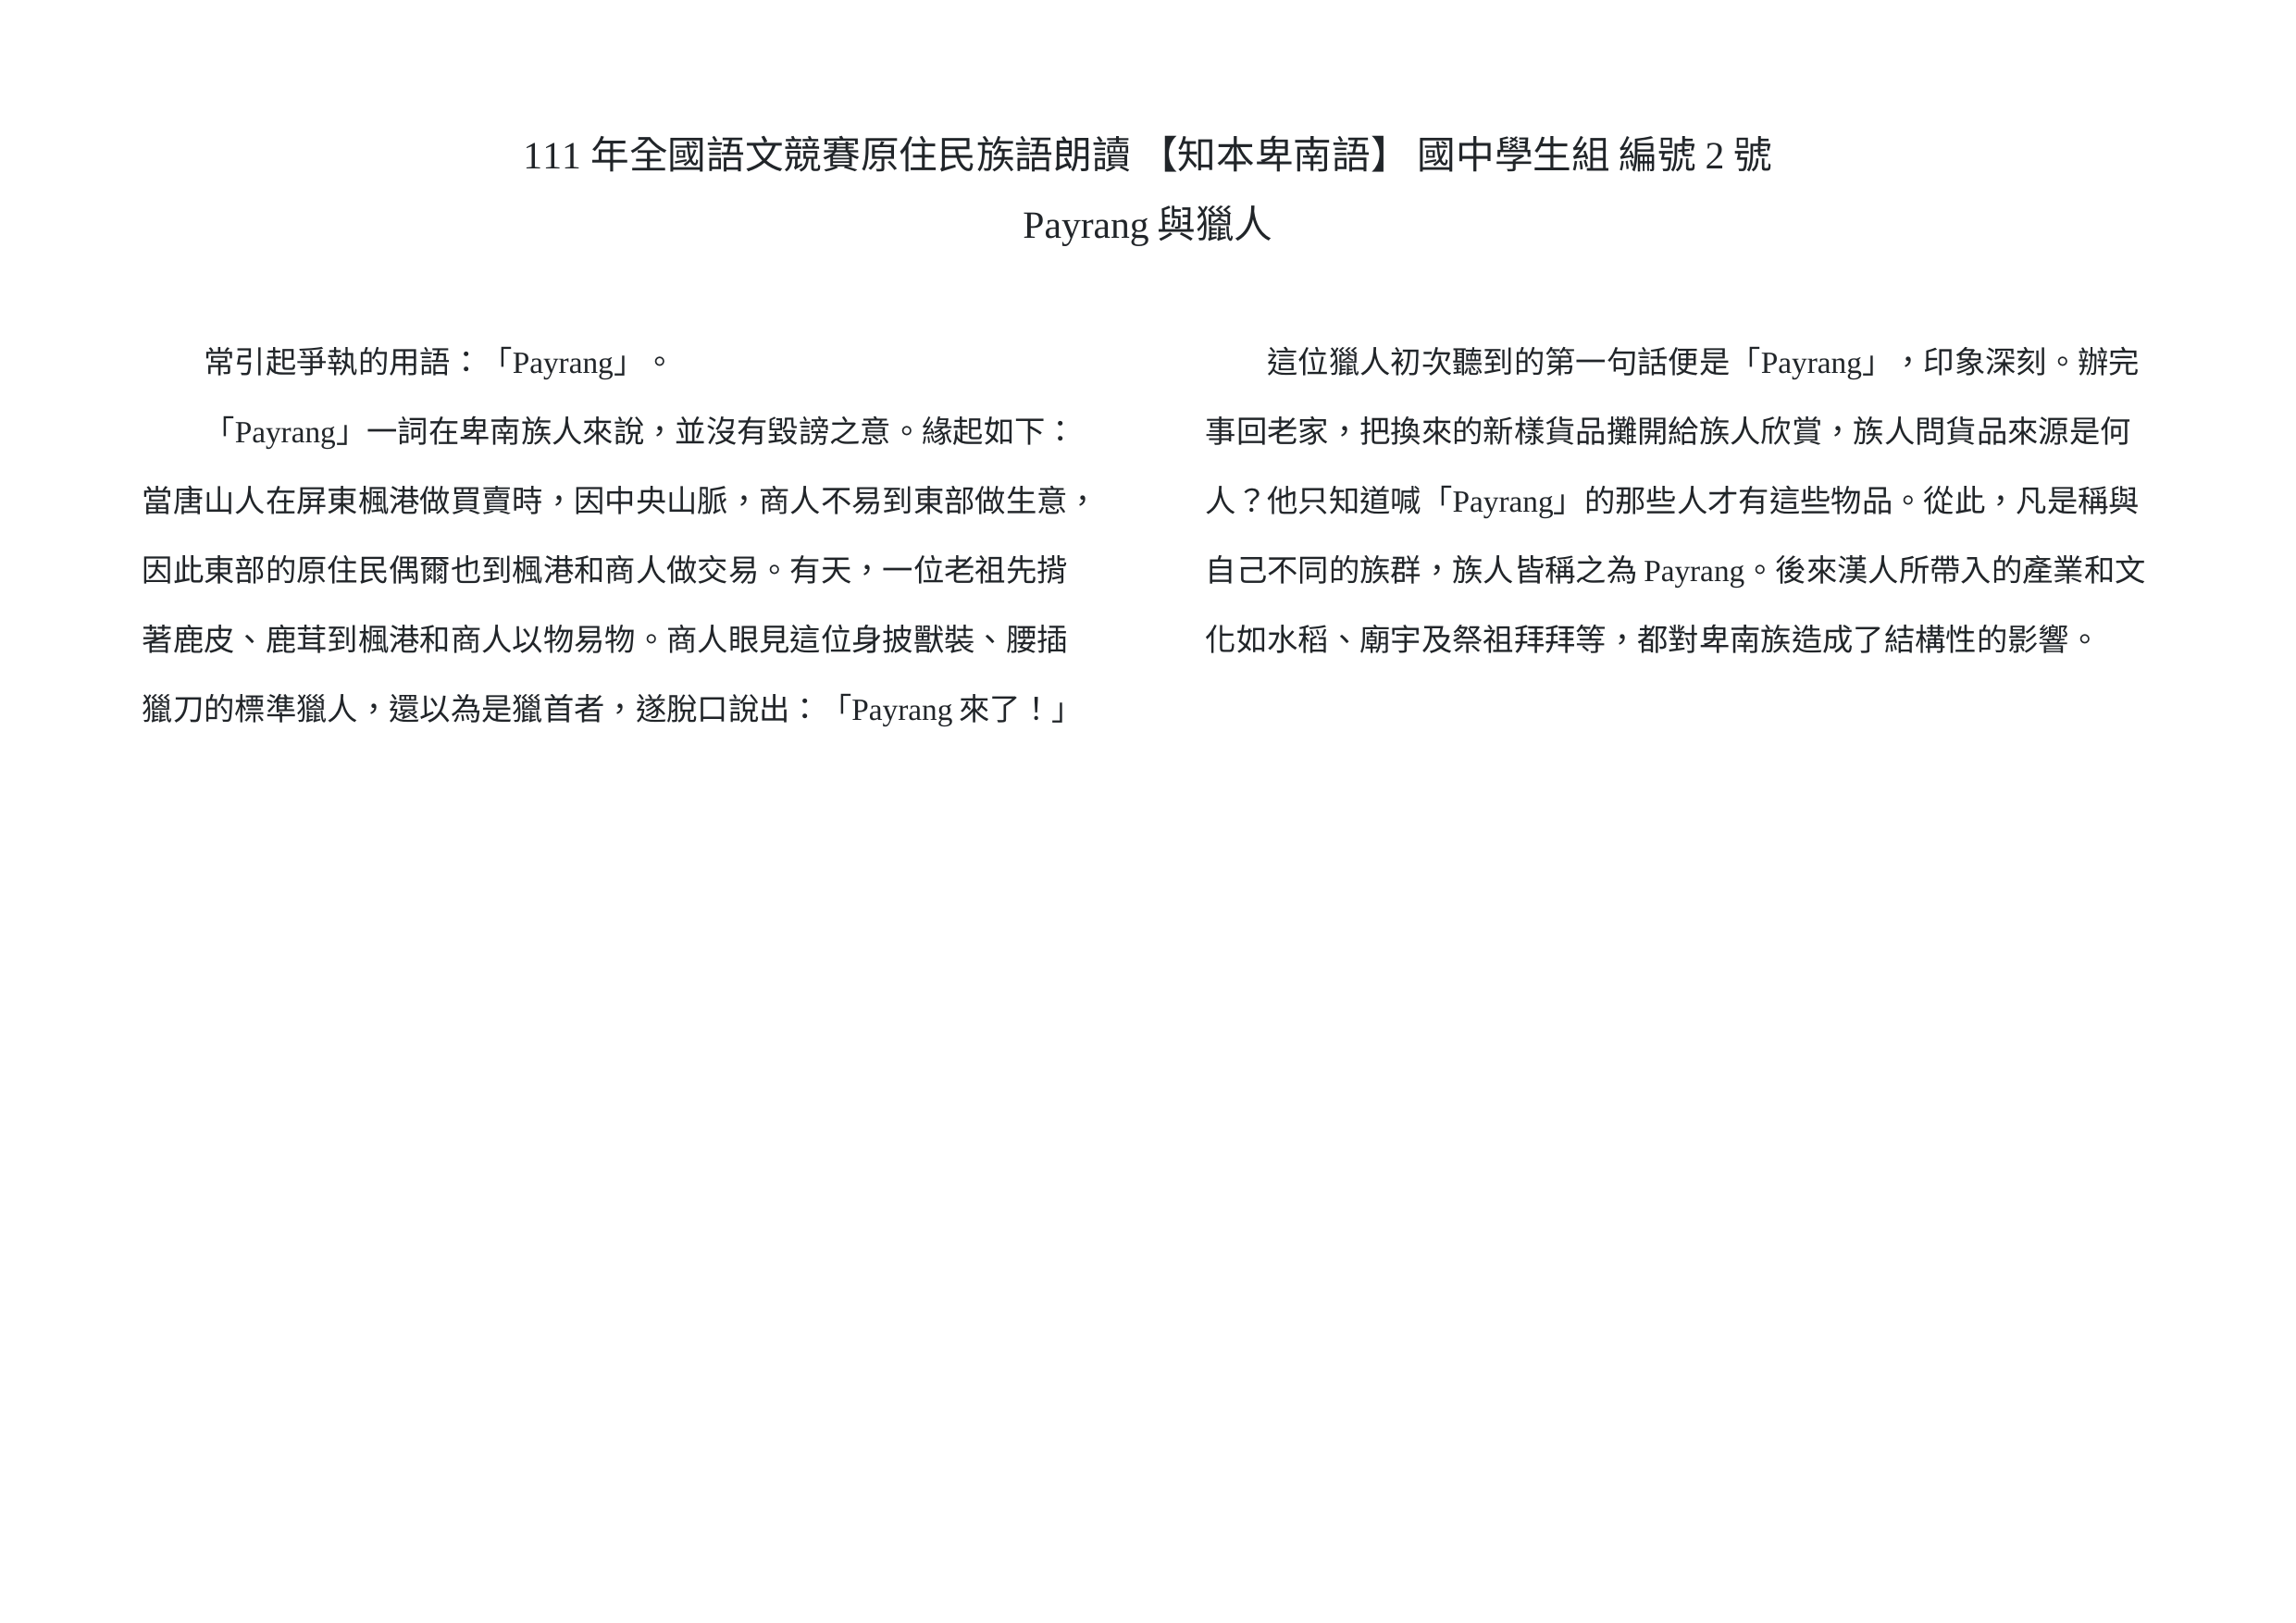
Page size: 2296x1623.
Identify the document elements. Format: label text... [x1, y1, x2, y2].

text 111 年全國語文競賽原住民族語朗讀 【知本卑南語】 國中學生組 編號 2 號 [142, 118, 2153, 187]
text 這位獵人初次聽到的第一句話便是「Payrang」，印象深刻。辦完事回老家，把換來的新樣貨品攤開給族人欣賞，族人問貨品來源是何人？他只知道喊「Payrang」的那些人才有這些物品。從此，凡是稱與自己不同的族群，族人皆稱之為Payrang。後來漢人所帶入的產業和文化如水稻、廟宇及祭祖拜拜等，都對卑南族造成了結構性的影響。 [1206, 326, 2153, 673]
text 「Payrang」一詞在卑南族人來說，並沒有毀謗之意。緣起如下：當唐山人在屏東楓港做買賣時，因中央山脈，商人不易到東部做生意，因此東部的原住民偶爾也到楓港和商人做交易。有天，一位老祖先揹著鹿皮、鹿茸到楓港和商人以物易物。商人眼見這位身披獸裝、腰插獵刀的標準獵人，還以為是獵首者，遂脫口說出：「Payrang來了！」 [142, 395, 1090, 742]
text Payrang與獵人 [142, 187, 2153, 256]
text 常引起爭執的用語：「Payrang」。 [142, 326, 1090, 395]
